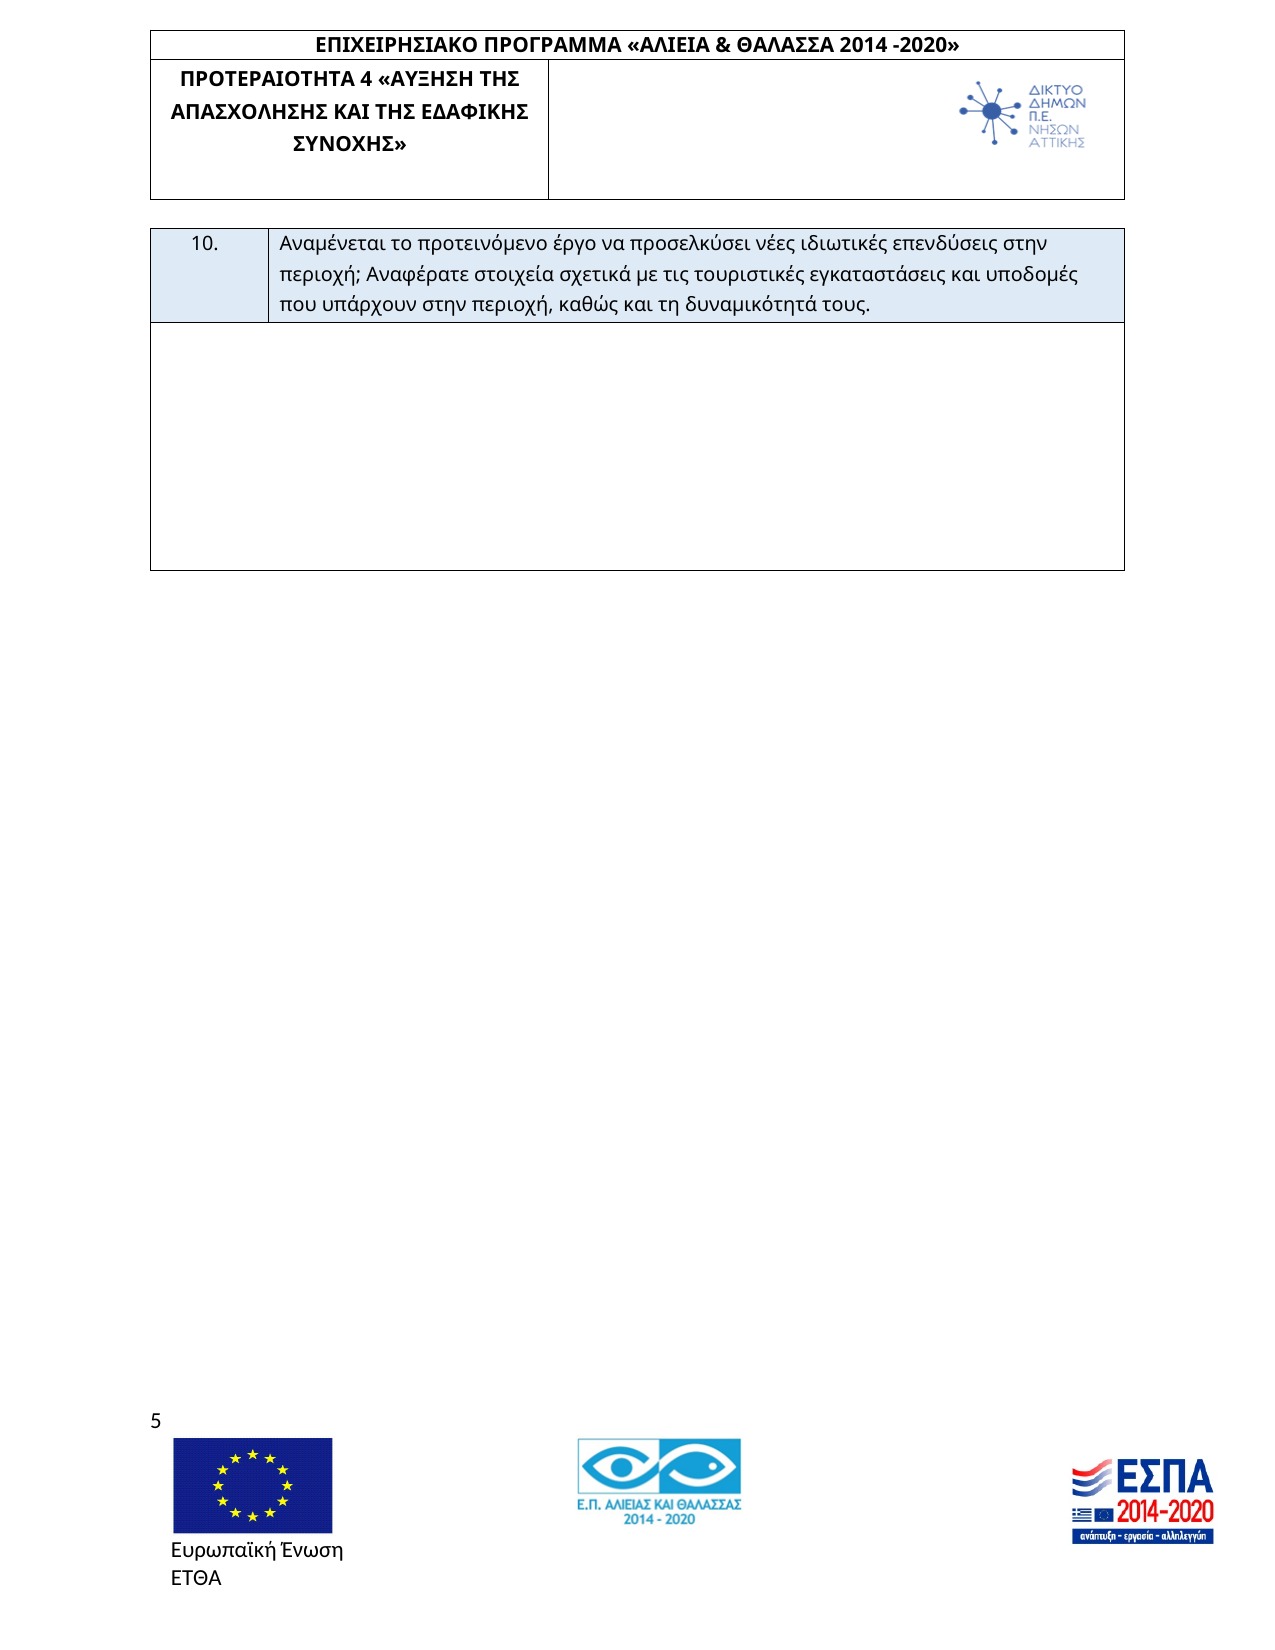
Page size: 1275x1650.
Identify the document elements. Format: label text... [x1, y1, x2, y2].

table_cell [151, 229, 268, 322]
picture [575, 1435, 744, 1528]
table_cell Αναμένεται το προτεινόμενο έργο να προσελκύσει νέες ιδιωτικές επενδύσεις στην περιοχή; Αναφέρατε στοιχεία σχετικά με τις τουριστικές εγκαταστάσεις και υποδομές που υπάρχουν στην περιοχή, καθώς και τη δυναμικότητά τους. [269, 229, 1124, 322]
picture [170, 1435, 335, 1536]
picture [1068, 1457, 1217, 1546]
table_cell [151, 323, 1124, 569]
